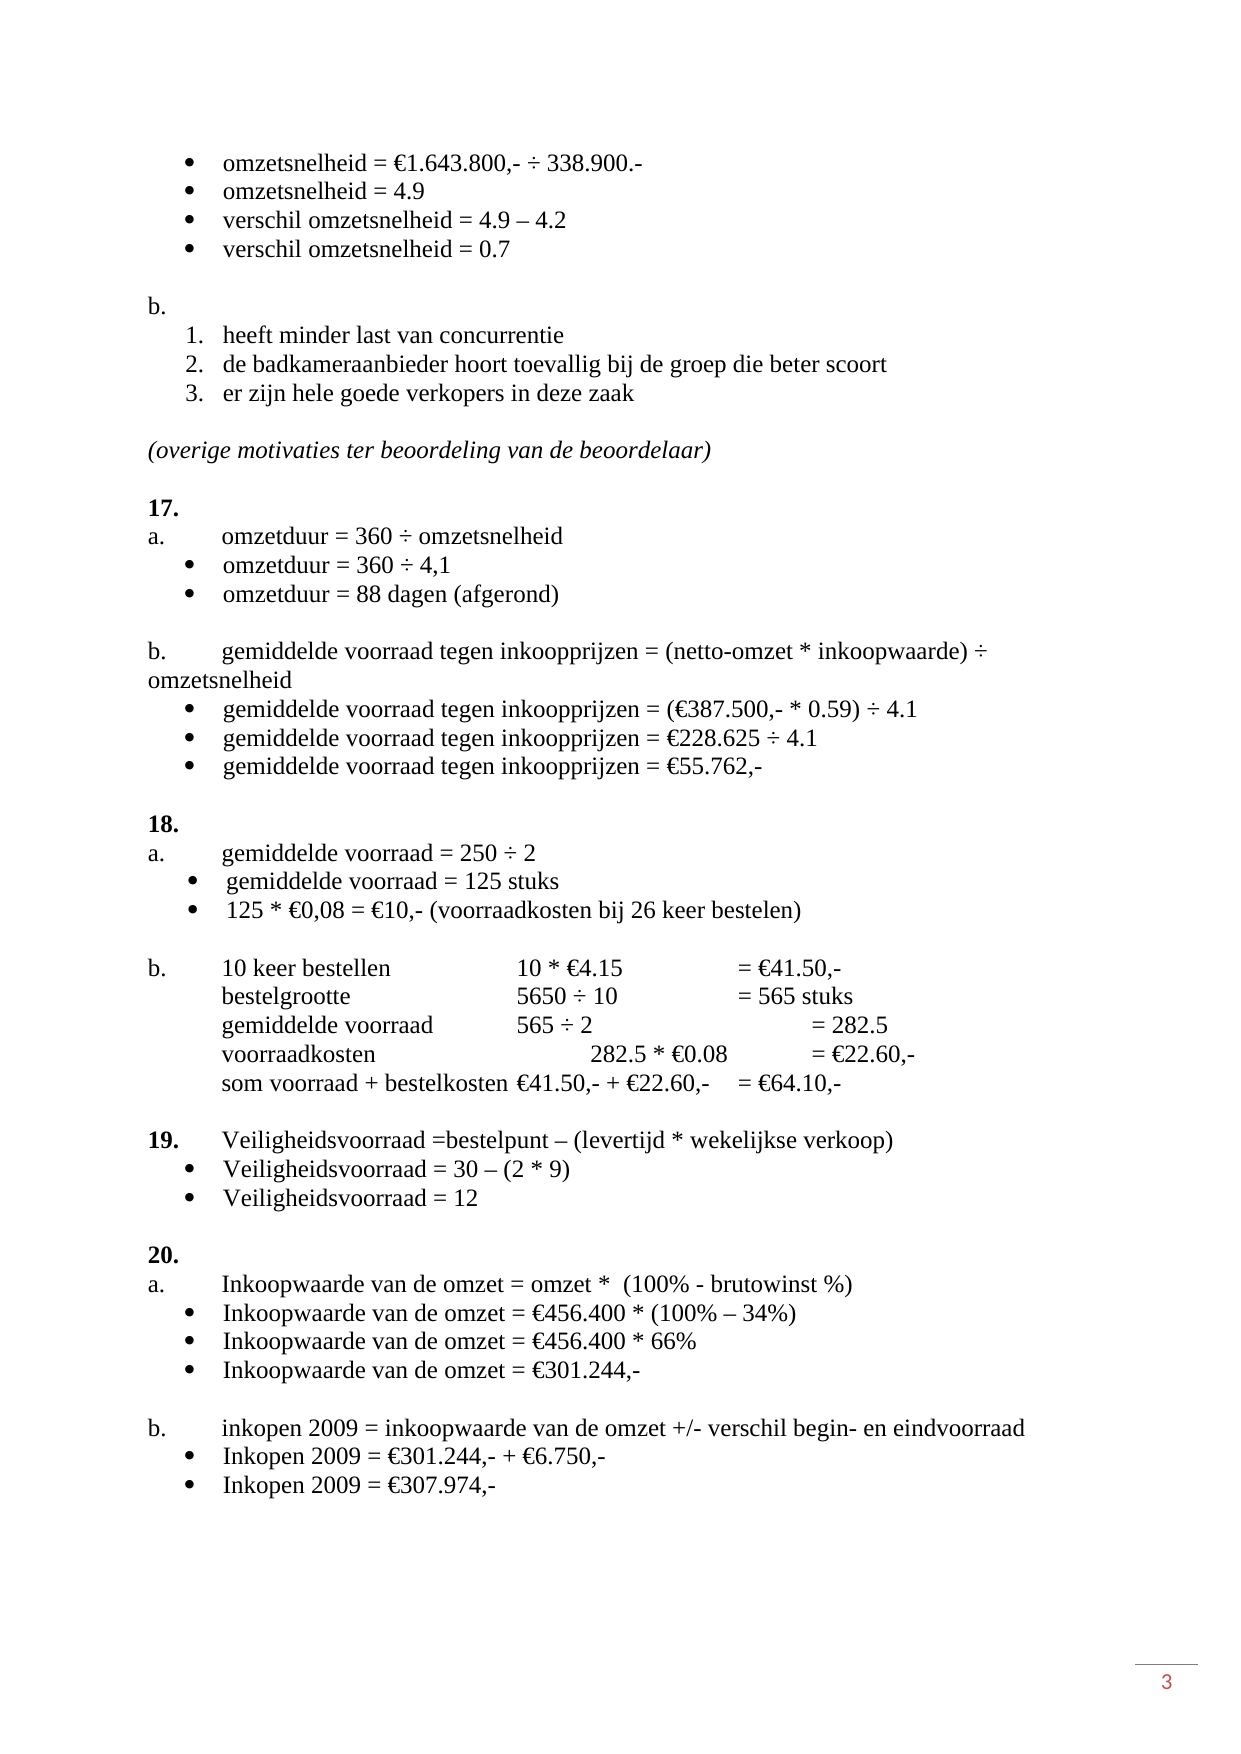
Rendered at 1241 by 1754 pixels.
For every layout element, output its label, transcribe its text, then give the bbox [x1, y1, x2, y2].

text a. gemiddelde voorraad = 250 ÷ 2 [148, 838, 1093, 866]
text b. 10 keer bestellen 10 * €4.15 = €41.50,- [148, 953, 1093, 981]
list Inkopen 2009 = €301.244,- + €6.750,- [185, 1441, 1093, 1470]
text 20. [148, 1240, 1093, 1269]
list Veiligheidsvoorraad = 12 [185, 1183, 1093, 1211]
list Inkoopwaarde van de omzet = €301.244,- [185, 1355, 1093, 1384]
text som voorraad + bestelkosten €41.50,- + €22.60,- = €64.10,- [148, 1068, 1093, 1096]
list de badkameraanbieder hoort toevallig bij de groep die beter scoort [185, 349, 1093, 378]
list gemiddelde voorraad = 125 stuks [188, 866, 1093, 895]
list verschil omzetsnelheid = 0.7 [185, 234, 1093, 263]
list gemiddelde voorraad tegen inkoopprijzen = (€387.500,- * 0.59) ÷ 4.1 [185, 694, 1093, 723]
list heeft minder last van concurrentie [185, 320, 1093, 349]
list omzetsnelheid = 4.9 [185, 176, 1093, 205]
list Inkopen 2009 = €307.974,- [185, 1470, 1093, 1499]
text voorraadkosten 282.5 * €0.08 = €22.60,- [148, 1039, 1093, 1068]
text b. inkopen 2009 = inkoopwaarde van de omzet +/- verschil begin- en eindvoorraad [148, 1413, 1093, 1441]
text 17. [148, 493, 1093, 521]
list Inkoopwaarde van de omzet = €456.400 * (100% – 34%) [185, 1298, 1093, 1326]
list 125 * €0,08 = €10,- (voorraadkosten bij 26 keer bestelen) [188, 895, 1093, 924]
list omzetduur = 360 ÷ 4,1 [185, 550, 1093, 579]
list verschil omzetsnelheid = 4.9 – 4.2 [185, 205, 1093, 234]
text a. Inkoopwaarde van de omzet = omzet * (100% - brutowinst %) [148, 1269, 1093, 1298]
text 19. Veiligheidsvoorraad =bestelpunt – (levertijd * wekelijkse verkoop) [148, 1125, 1093, 1154]
text gemiddelde voorraad 565 ÷ 2 = 282.5 [148, 1010, 1093, 1039]
list Veiligheidsvoorraad = 30 – (2 * 9) [185, 1154, 1093, 1183]
list er zijn hele goede verkopers in deze zaak [185, 378, 1093, 406]
text (overige motivaties ter beoordeling van de beoordelaar) [148, 435, 1093, 464]
text 18. [148, 809, 1093, 838]
text bestelgrootte 5650 ÷ 10 = 565 stuks [148, 981, 1093, 1010]
text b. [148, 291, 1093, 320]
list gemiddelde voorraad tegen inkoopprijzen = €228.625 ÷ 4.1 [185, 723, 1093, 751]
list omzetsnelheid = €1.643.800,- ÷ 338.900.- [185, 148, 1093, 176]
list gemiddelde voorraad tegen inkoopprijzen = €55.762,- [185, 751, 1093, 780]
list Inkoopwaarde van de omzet = €456.400 * 66% [185, 1326, 1093, 1355]
text a. omzetduur = 360 ÷ omzetsnelheid [148, 521, 1093, 550]
list omzetduur = 88 dagen (afgerond) [185, 579, 1093, 608]
text b. gemiddelde voorraad tegen inkoopprijzen = (netto-omzet * inkoopwaarde) ÷ omzetsnelheid [148, 636, 1093, 694]
